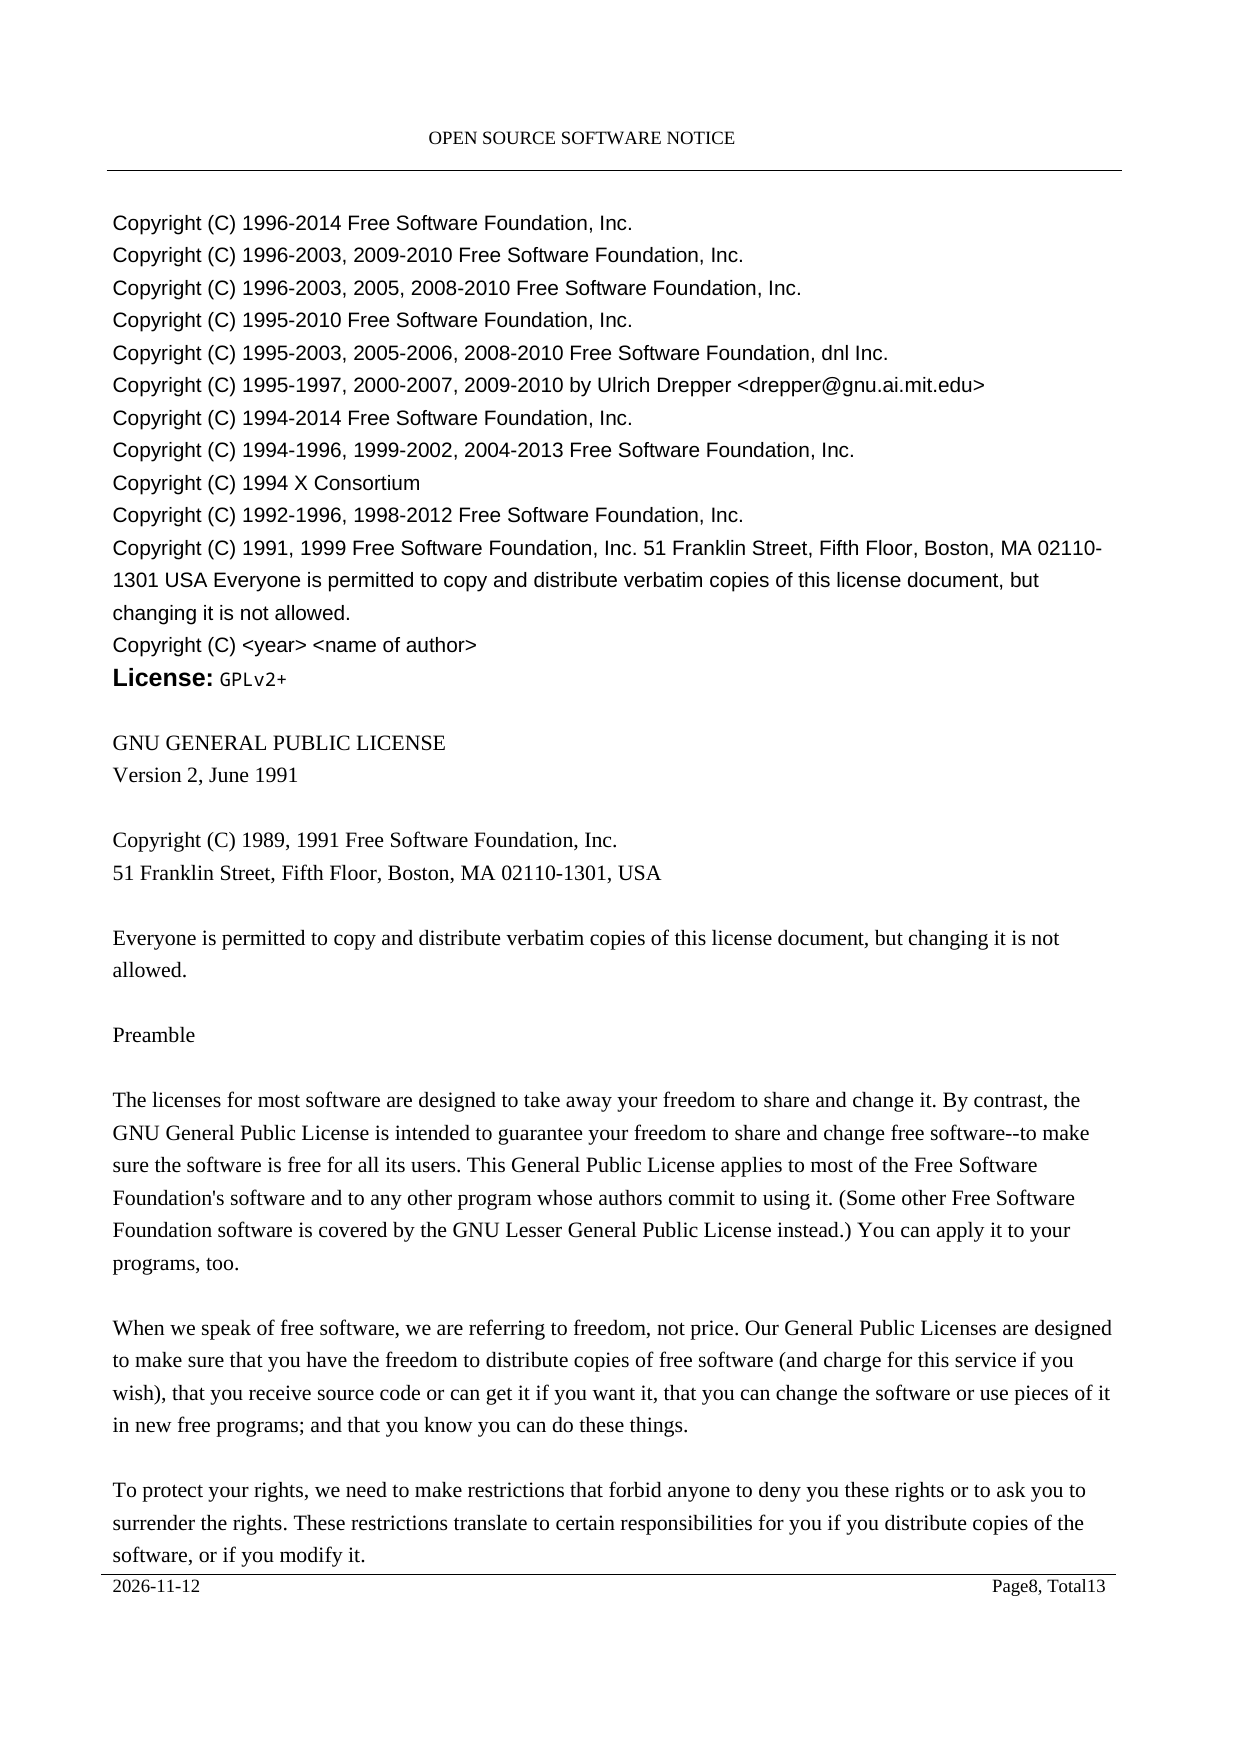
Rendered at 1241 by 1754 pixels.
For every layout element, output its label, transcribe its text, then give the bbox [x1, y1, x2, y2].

text Copyright (C) <year> <name of author> [112, 629, 1128, 661]
text Copyright (C) 1996-2003, 2009-2010 Free Software Foundation, Inc. [112, 239, 1128, 271]
text Copyright (C) 1994 X Consortium [112, 466, 1128, 499]
text Copyright (C) 1995-2010 Free Software Foundation, Inc. [112, 304, 1128, 336]
text Copyright (C) 1994-2014 Free Software Foundation, Inc. [112, 401, 1128, 434]
text Copyright (C) 1996-2003, 2005, 2008-2010 Free Software Foundation, Inc. [112, 271, 1128, 304]
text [112, 661, 1128, 1571]
text Copyright (C) 1996-2014 Free Software Foundation, Inc. [112, 206, 1128, 239]
text Copyright (C) 1991, 1999 Free Software Foundation, Inc. 51 Franklin Street, Fifth Floor, Boston, MA 02110-1301 USA Everyone is permitted to copy and distribute verbatim copies of this license document, but changing it is not allowed. [112, 531, 1128, 629]
text Copyright (C) 1992-1996, 1998-2012 Free Software Foundation, Inc. [112, 499, 1128, 531]
text Copyright (C) 1995-2003, 2005-2006, 2008-2010 Free Software Foundation, dnl Inc. [112, 336, 1128, 369]
text Copyright (C) 1994-1996, 1999-2002, 2004-2013 Free Software Foundation, Inc. [112, 434, 1128, 466]
text Copyright (C) 1995-1997, 2000-2007, 2009-2010 by Ulrich Drepper <drepper@gnu.ai.mit.edu> [112, 369, 1128, 401]
